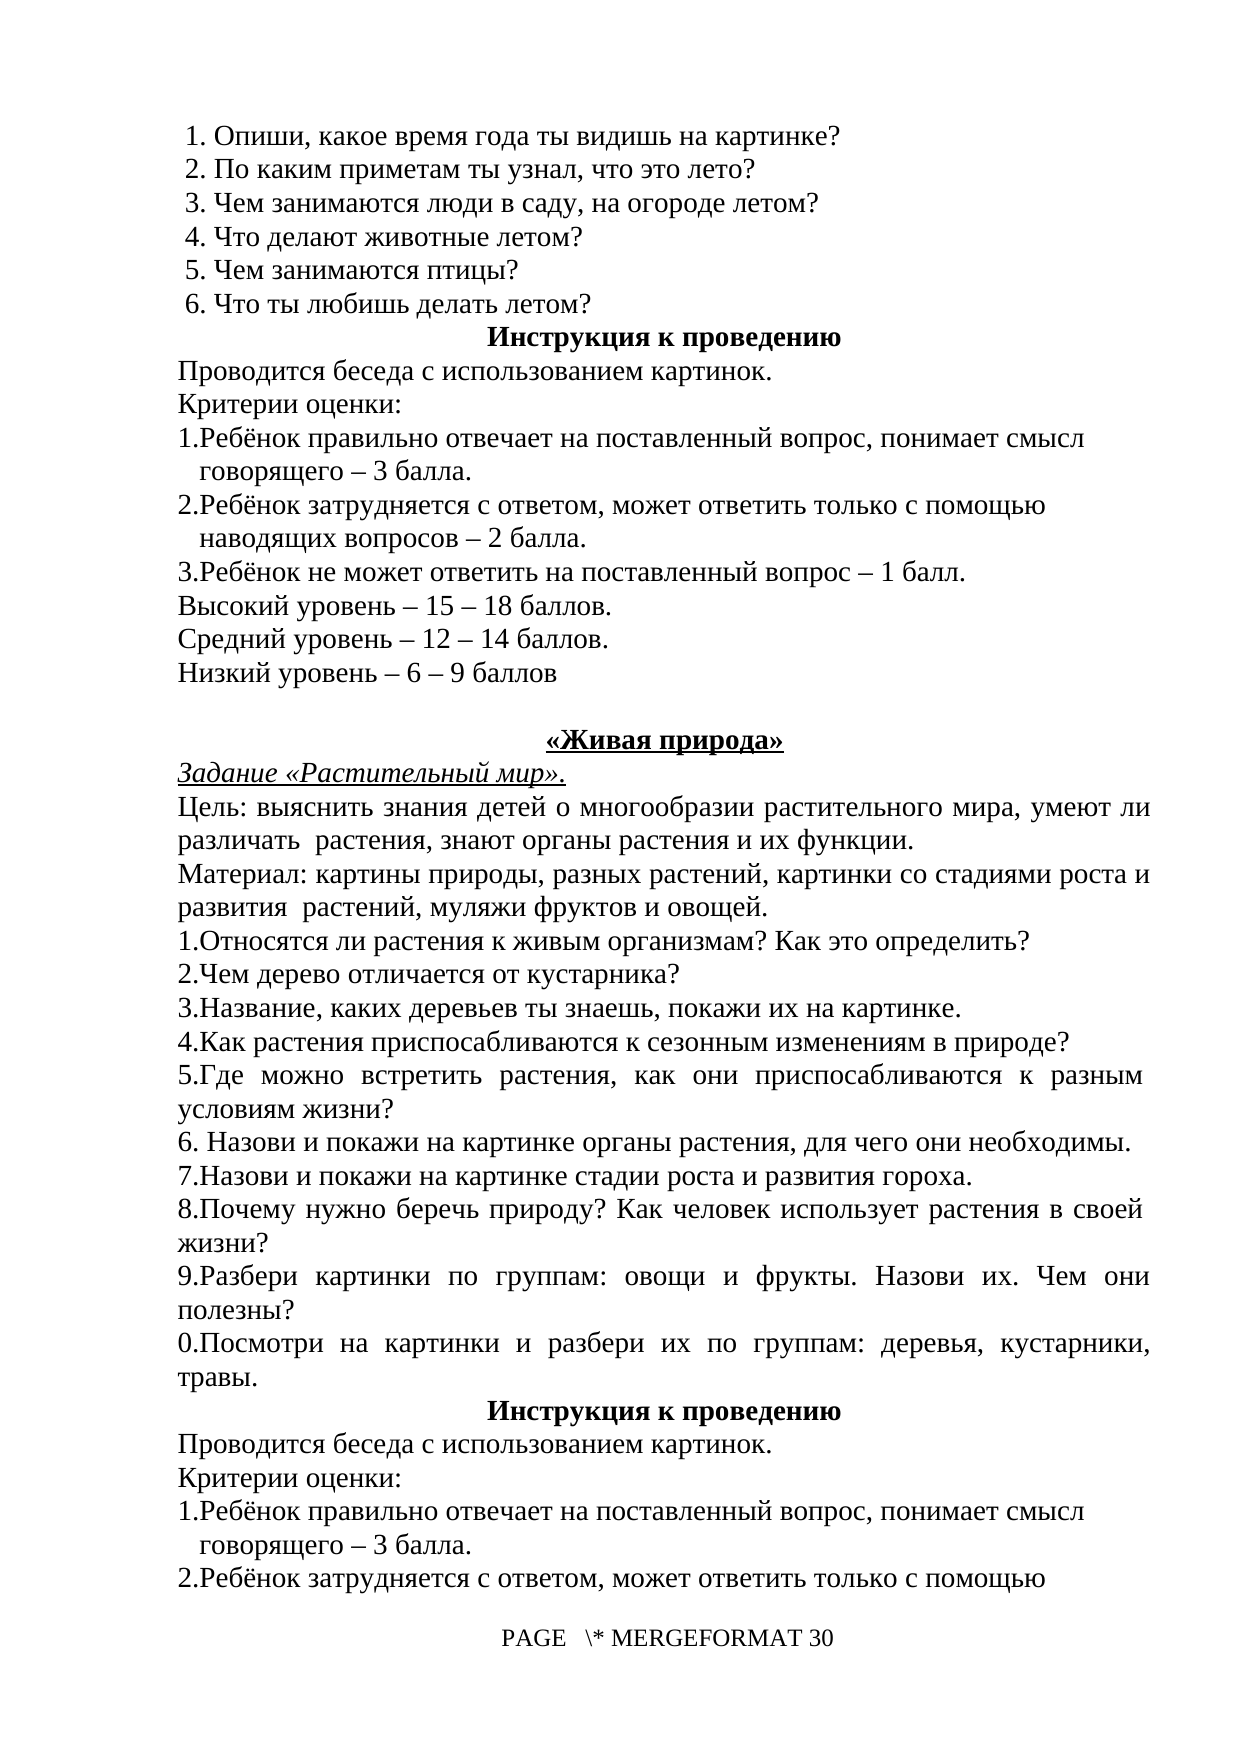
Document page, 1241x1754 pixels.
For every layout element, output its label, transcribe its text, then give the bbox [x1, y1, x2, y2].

text говорящего – 3 балла. [177, 453, 1152, 487]
text 6. Назови и покажи на картинке органы растения, для чего они необходимы. [177, 1124, 1152, 1158]
text 1.Относятся ли растения к живым организмам? Как это определить? [177, 923, 1152, 957]
text Критерии оценки: [177, 386, 1152, 420]
text 7.Назови и покажи на картинке стадии роста и развития гороха. [177, 1158, 1152, 1191]
text Низкий уровень – 6 – 9 баллов [177, 655, 1152, 688]
text 1.Ребёнок правильно отвечает на поставленный вопрос, понимает смысл [177, 1493, 1152, 1527]
text 5.Где можно встретить растения, как они приспосабливаются к разным условиям жизни? [177, 1057, 1152, 1124]
text говорящего – 3 балла. [177, 1527, 1152, 1560]
text Инструкция к проведению [177, 319, 1152, 353]
text Цель: выяснить знания детей о многообразии растительного мира, умеют ли различать растения, знают органы растения и их функции. [177, 789, 1152, 856]
text 1.Ребёнок правильно отвечает на поставленный вопрос, понимает смысл [177, 420, 1152, 453]
text 3.Ребёнок не может ответить на поставленный вопрос – 1 балл. [177, 554, 1152, 588]
text 8.Почему нужно беречь природу? Как человек использует растения в своей жизни? [177, 1191, 1152, 1258]
text 6. Что ты любишь делать летом? [177, 286, 1152, 319]
text Проводится беседа с использованием картинок. [177, 353, 1152, 386]
text 1. Опиши, какое время года ты видишь на картинке? [177, 118, 1152, 152]
text Высокий уровень – 15 – 18 баллов. [177, 588, 1152, 621]
text 3. Чем занимаются люди в саду, на огороде летом? [177, 185, 1152, 219]
text 3.Название, каких деревьев ты знаешь, покажи их на картинке. [177, 990, 1152, 1024]
text Критерии оценки: [177, 1460, 1152, 1493]
text «Живая природа» [177, 722, 1152, 755]
text Задание «Растительный мир». [177, 755, 1152, 789]
text 0.Посмотри на картинки и разбери их по группам: деревья, кустарники, травы. [177, 1326, 1152, 1393]
text 9.Разбери картинки по группам: овощи и фрукты. Назови их. Чем они полезны? [177, 1258, 1152, 1326]
text наводящих вопросов – 2 балла. [177, 521, 1152, 554]
text 2. По каким приметам ты узнал, что это лето? [177, 152, 1152, 185]
text 4. Что делают животные летом? [177, 219, 1152, 252]
text Средний уровень – 12 – 14 баллов. [177, 621, 1152, 655]
text Проводится беседа с использованием картинок. [177, 1426, 1152, 1460]
text Материал: картины природы, разных растений, картинки со стадиями роста и развития растений, муляжи фруктов и овощей. [177, 856, 1152, 923]
text Инструкция к проведению [177, 1393, 1152, 1426]
text 5. Чем занимаются птицы? [177, 252, 1152, 286]
text 2.Ребёнок затрудняется с ответом, может ответить только с помощью [177, 1560, 1152, 1594]
text 2.Чем дерево отличается от кустарника? [177, 957, 1152, 990]
text 2.Ребёнок затрудняется с ответом, может ответить только с помощью [177, 487, 1152, 521]
text 4.Как растения приспосабливаются к сезонным изменениям в природе? [177, 1024, 1152, 1057]
